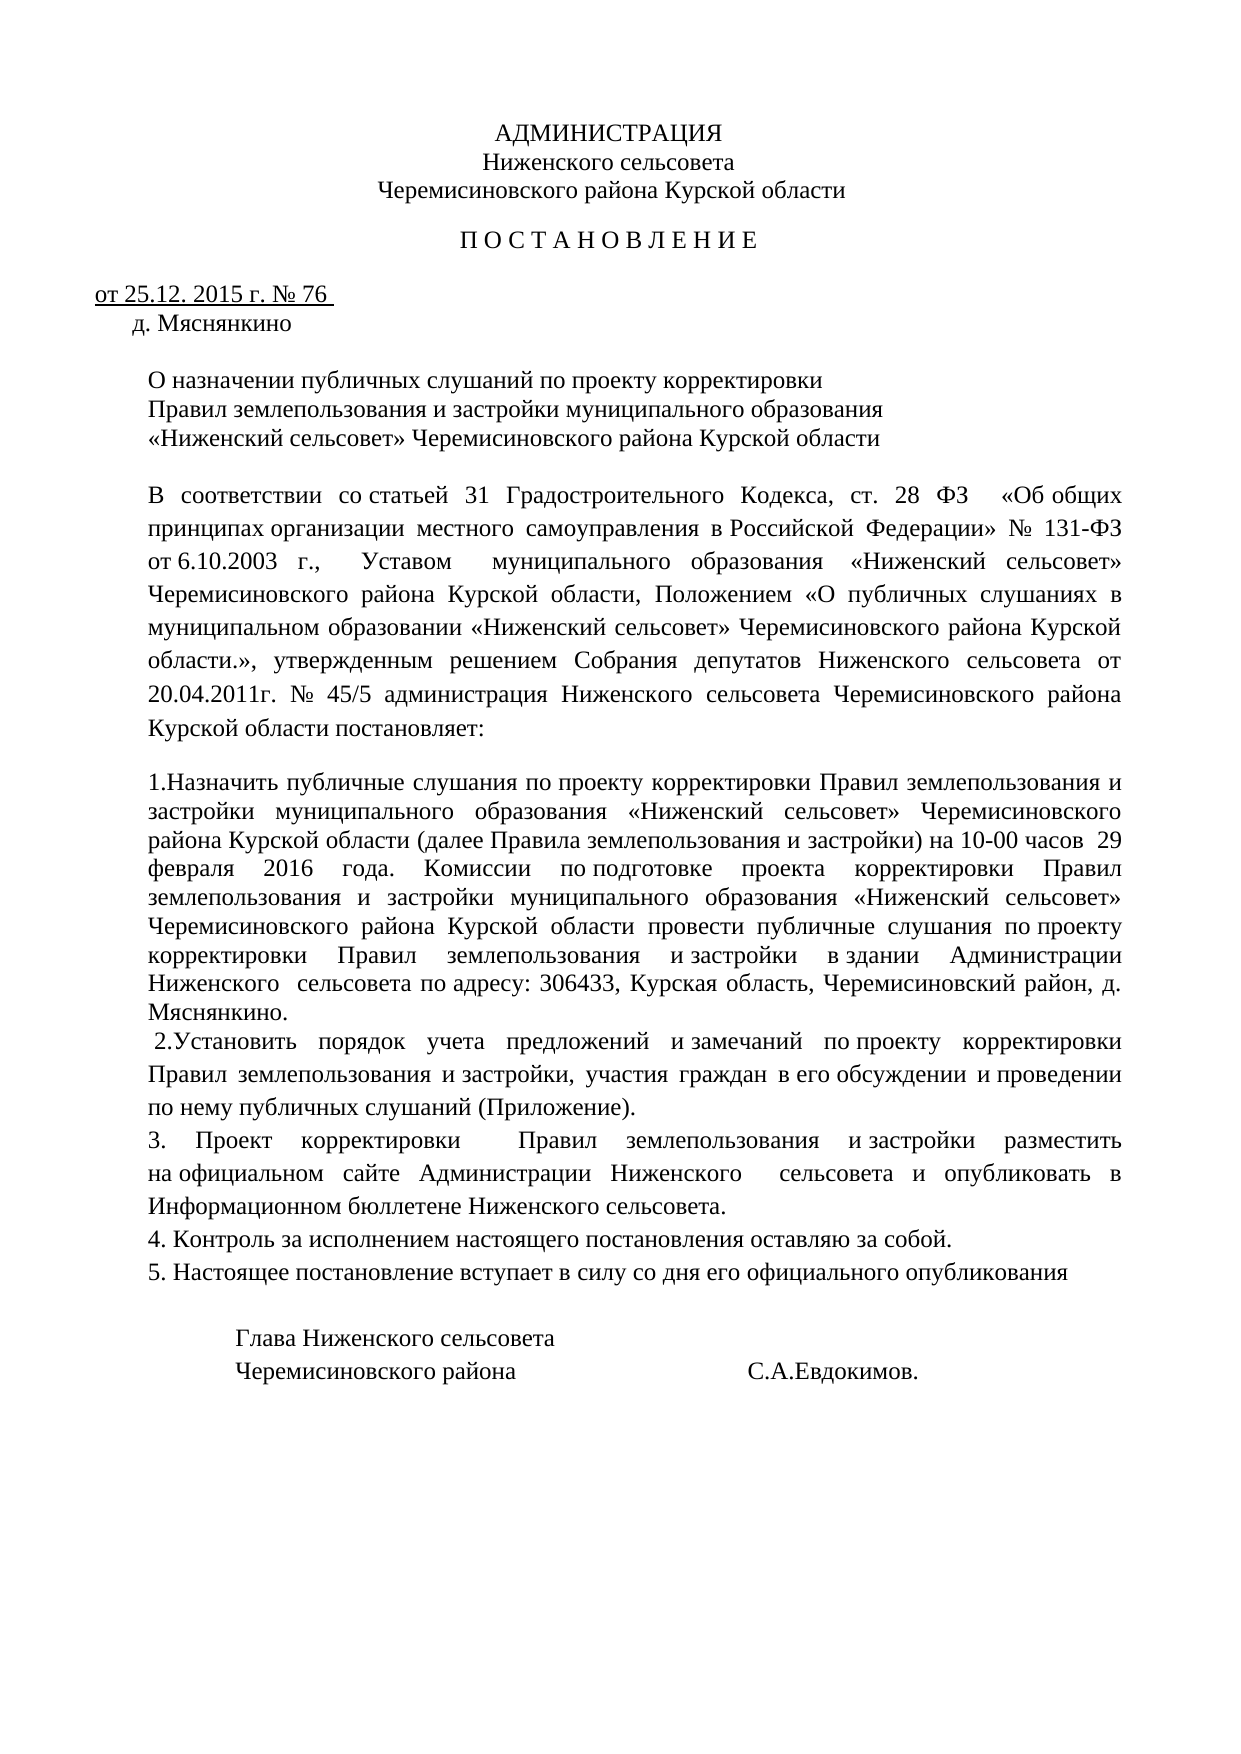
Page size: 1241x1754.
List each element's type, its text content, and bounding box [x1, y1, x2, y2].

text Правил землепользования и застройки муниципального образования [148, 394, 1122, 423]
text 2.Установить порядок учета предложений и замечаний по проекту корректировки Правил землепользования и застройки, участия граждан в его обсуждении и проведении по нему публичных слушаний (Приложение). [148, 1026, 1122, 1121]
text О назначении публичных слушаний по проекту корректировки [148, 365, 1122, 394]
text 5. Настоящее постановление вступает в силу со дня его официального опубликования [148, 1257, 1122, 1286]
text 4. Контроль за исполнением настоящего постановления оставляю за собой. [148, 1224, 1122, 1253]
text 1.Назначить публичные слушания по проекту корректировки Правил землепользования и застройки муниципального образования «Ниженский сельсовет» Черемисиновского района Курской области (далее Правила землепользования и застройки) на 10-00 часов 29 февраля 2016 года. Комиссии по подготовке проекта корректировки Правил землепользования и застройки муниципального образования «Ниженский сельсовет» Черемисиновского района Курской области провести публичные слушания по проекту корректировки Правил землепользования и застройки в здании Администрации Ниженского сельсовета по адресу: 306433, Курская область, Черемисиновский район, д. Мяснянкино. [148, 767, 1122, 1026]
text «Ниженский сельсовет» Черемисиновского района Курской области [148, 423, 1122, 452]
title от 25.12. 2015 г. № 76 [94, 279, 1122, 308]
title д. Мяснянкино [94, 308, 1122, 337]
text П О С Т А Н О В Л Е Н И Е [94, 225, 1122, 254]
text 3. Проект корректировки Правил землепользования и застройки разместить на официальном сайте Администрации Ниженского сельсовета и опубликовать в Информационном бюллетене Ниженского сельсовета. [148, 1125, 1122, 1220]
text Черемисиновского района Курской области [94, 176, 1122, 204]
text Ниженского сельсовета [94, 147, 1122, 176]
text Глава Ниженского сельсовета [148, 1323, 1122, 1352]
text АДМИНИСТРАЦИЯ [94, 118, 1122, 147]
text Черемисиновского района С.А.Евдокимов. [148, 1356, 1122, 1385]
text В соответствии со статьей 31 Градостроительного Кодекса, ст. 28 ФЗ «Об общих принципах организации местного самоуправления в Российской Федерации» № 131-ФЗ от 6.10.2003 г., Уставом муниципального образования «Ниженский сельсовет» Черемисиновского района Курской области, Положением «О публичных слушаниях в муниципальном образовании «Ниженский сельсовет» Черемисиновского района Курской области.», утвержденным решением Собрания депутатов Ниженского сельсовета от 20.04.2011г. № 45/5 администрация Ниженского сельсовета Черемисиновского района Курской области постановляет: [148, 480, 1122, 742]
